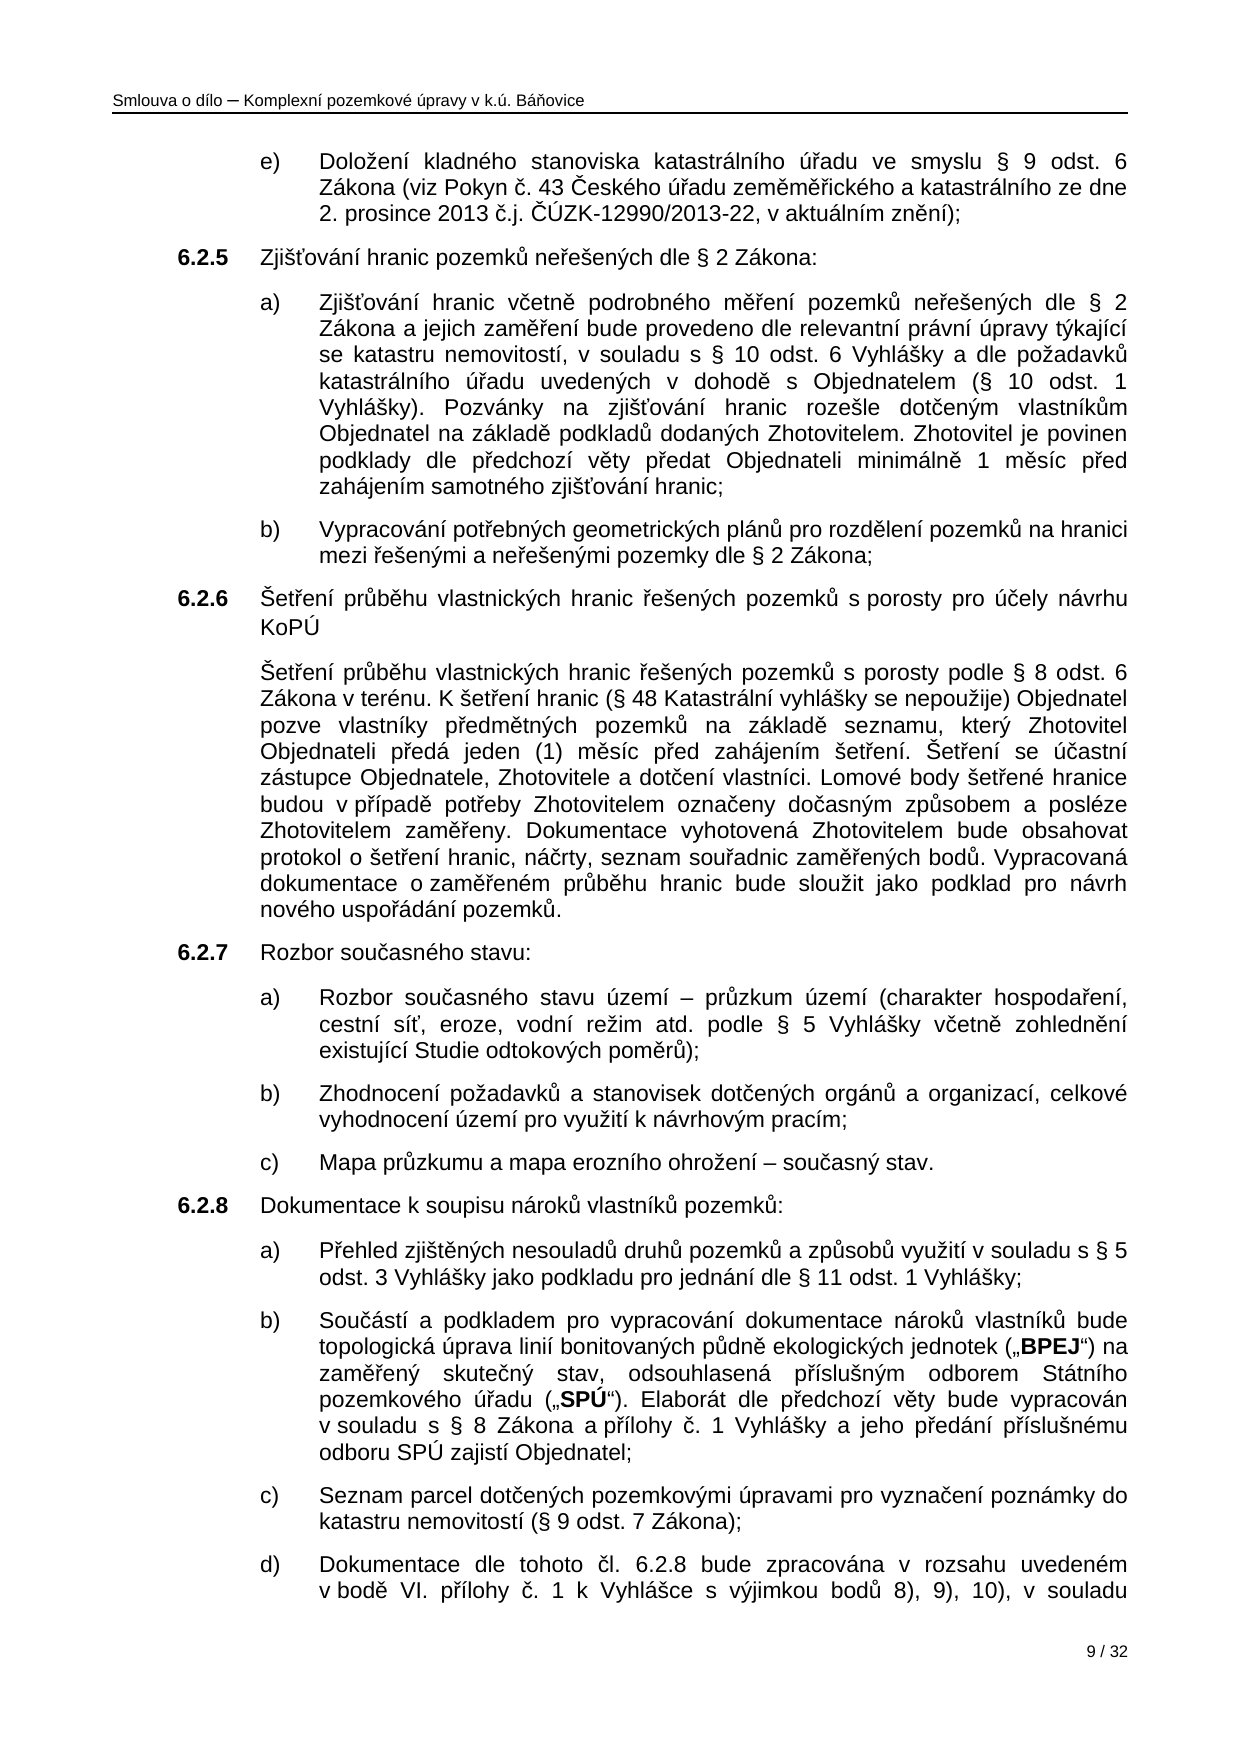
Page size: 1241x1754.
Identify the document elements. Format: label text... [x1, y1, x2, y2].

list Zjišťování hranic včetně podrobného měření pozemků neřešených dle § 2 Zákona a jejich zaměření bude provedeno dle relevantní právní úpravy týkající se katastru nemovitostí, v souladu s § 10 odst. 6 Vyhlášky a dle požadavků katastrálního úřadu uvedených v dohodě s Objednatelem (§ 10 odst. 1 Vyhlášky). Pozvánky na zjišťování hranic rozešle dotčeným vlastníkům Objednatel na základě podkladů dodaných Zhotovitelem. Zhotovitel je povinen podklady dle předchozí věty předat Objednateli minimálně 1 měsíc před zahájením samotného zjišťování hranic; [260, 288, 1128, 499]
list Vypracování potřebných geometrických plánů pro rozdělení pozemků na hranici mezi řešenými a neřešenými pozemky dle § 2 Zákona; [260, 516, 1128, 569]
list Součástí a podkladem pro vypracování dokumentace nároků vlastníků bude topologická úprava linií bonitovaných půdně ekologických jednotek („BPEJ“) na zaměřený skutečný stav, odsouhlasená příslušným odborem Státního pozemkového úřadu („SPÚ“). Elaborát dle předchozí věty bude vypracován v souladu s § 8 Zákona a přílohy č. 1 Vyhlášky a jeho předání příslušnému odboru SPÚ zajistí Objednatel; [260, 1307, 1128, 1465]
text Šetření průběhu vlastnických hranic řešených pozemků s porosty pro účely návrhu KoPÚ [177, 585, 1128, 640]
list Přehled zjištěných nesouladů druhů pozemků a způsobů využití v souladu s § 5 odst. 3 Vyhlášky jako podkladu pro jednání dle § 11 odst. 1 Vyhlášky; [260, 1237, 1128, 1290]
list Šetření průběhu vlastnických hranic řešených pozemků s porosty podle § 8 odst. 6 Zákona v terénu. K šetření hranic (§ 48 Katastrální vyhlášky se nepoužije) Objednatel pozve vlastníky předmětných pozemků na základě seznamu, který Zhotovitel Objednateli předá jeden (1) měsíc před zahájením šetření. Šetření se účastní zástupce Objednatele, Zhotovitele a dotčení vlastníci. Lomové body šetřené hranice budou v případě potřeby Zhotovitelem označeny dočasným způsobem a posléze Zhotovitelem zaměřeny. Dokumentace vyhotovená Zhotovitelem bude obsahovat protokol o šetření hranic, náčrty, seznam souřadnic zaměřených bodů. Vypracovaná dokumentace o zaměřeném průběhu hranic bude sloužit jako podklad pro návrh nového uspořádání pozemků. [260, 659, 1128, 922]
list Seznam parcel dotčených pozemkovými úpravami pro vyznačení poznámky do katastru nemovitostí (§ 9 odst. 7 Zákona); [260, 1482, 1128, 1534]
text Dokumentace k soupisu nároků vlastníků pozemků: [177, 1192, 1128, 1219]
text Rozbor současného stavu: [177, 939, 1128, 966]
list Mapa průzkumu a mapa erozního ohrožení – současný stav. [260, 1149, 1128, 1176]
list Rozbor současného stavu území – průzkum území (charakter hospodaření, cestní síť, eroze, vodní režim atd. podle § 5 Vyhlášky včetně zohlednění existující Studie odtokových poměrů); [260, 984, 1128, 1063]
list Doložení kladného stanoviska katastrálního úřadu ve smyslu § 9 odst. 6 Zákona (viz Pokyn č. 43 Českého úřadu zeměměřického a katastrálního ze dne 2. prosince 2013 č.j. ČÚZK-12990/2013-22, v aktuálním znění); [260, 148, 1128, 227]
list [260, 1551, 1128, 1604]
text Zjišťování hranic pozemků neřešených dle § 2 Zákona: [177, 243, 1128, 270]
list Zhodnocení požadavků a stanovisek dotčených orgánů a organizací, celkové vyhodnocení území pro využití k návrhovým pracím; [260, 1080, 1128, 1133]
